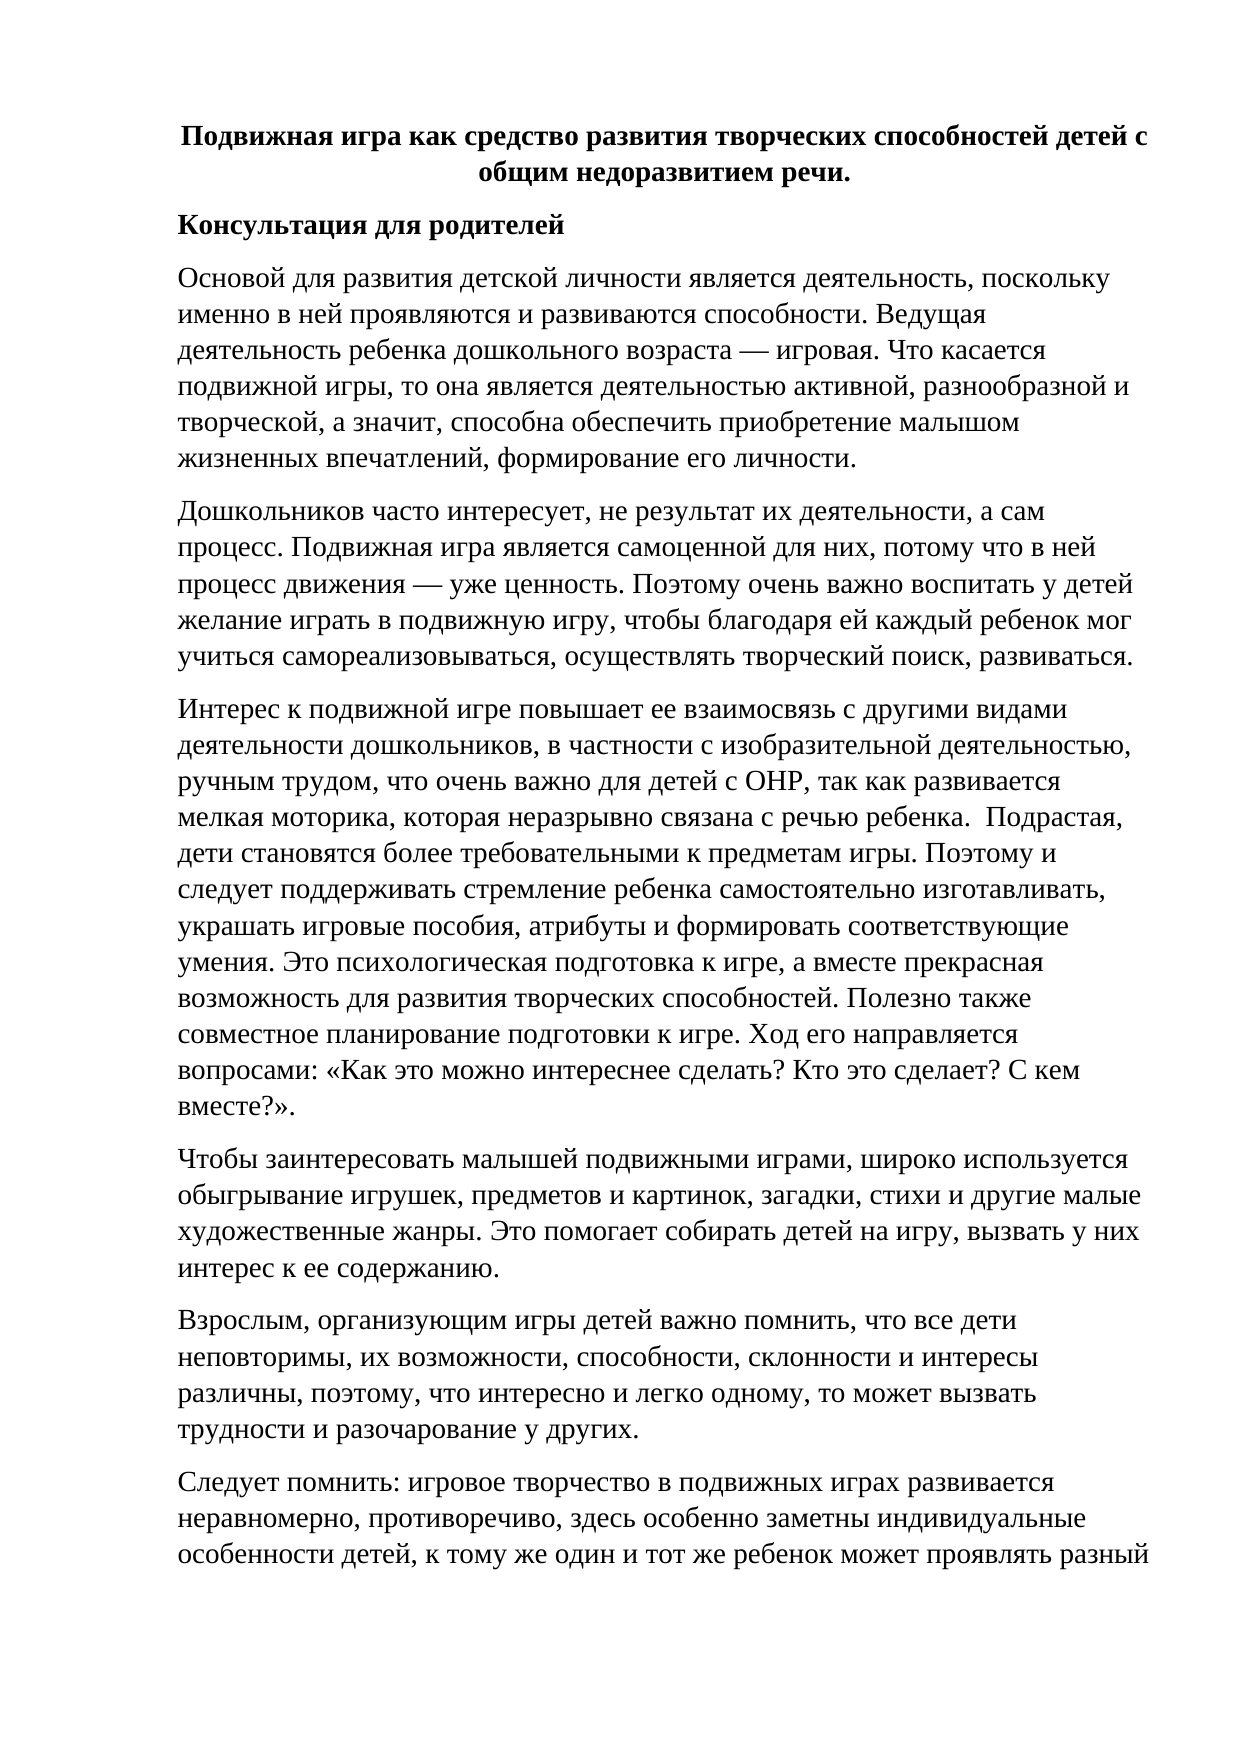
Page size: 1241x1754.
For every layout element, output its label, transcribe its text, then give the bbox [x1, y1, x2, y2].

text Основой для развития детской личности является деятельность, поскольку именно в ней проявляются и развиваются способности. Ведущая деятельность ребенка дошкольного возраста — игровая. Что касается подвижной игры, то она является деятельностью активной, разнообразной и творческой, а значит, способна обеспечить приобретение малышом жизненных впечатлений, формирование его личности. [177, 260, 1152, 474]
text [177, 1464, 1152, 1569]
text Подвижная игра как средство развития творческих способностей детей с общим недоразвитием речи. [177, 118, 1152, 188]
text Интерес к подвижной игре повышает ее взаимосвязь с другими видами деятельности дошкольников, в частности с изобразительной деятельностью, ручным трудом, что очень важно для детей с ОНР, так как развивается мелкая моторика, которая неразрывно связана с речью ребенка. Подрастая, дети становятся более требовательными к предметам игры. Поэтому и следует поддерживать стремление ребенка самостоятельно изготавливать, украшать игровые пособия, атрибуты и формировать соответствующие умения. Это психологическая подготовка к игре, а вместе прекрасная возможность для развития творческих способностей. Полезно также совместное планирование подготовки к игре. Ход его направляется вопросами: «Как это можно интереснее сделать? Кто это сделает? С кем вместе?». [177, 691, 1152, 1122]
text Дошкольников часто интересует, не результат их деятельности, а сам процесс. Подвижная игра является самоценной для них, потому что в ней процесс движения — уже ценность. Поэтому очень важно воспитать у детей желание играть в подвижную игру, чтобы благодаря ей каждый ребенок мог учиться самореализовываться, осуществлять творческий поиск, развиваться. [177, 493, 1152, 672]
text Взрослым, организующим игры детей важно помнить, что все дети неповторимы, их возможности, способности, склонности и интересы различны, поэтому, что интересно и легко одному, то может вызвать трудности и разочарование у других. [177, 1302, 1152, 1444]
text Чтобы заинтересовать малышей подвижными играми, широко используется обыгрывание игрушек, предметов и картинок, загадки, стихи и другие малые художественные жанры. Это помогает собирать детей на игру, вызвать у них интерес к ее содержанию. [177, 1141, 1152, 1283]
text Консультация для родителей [177, 207, 1152, 241]
